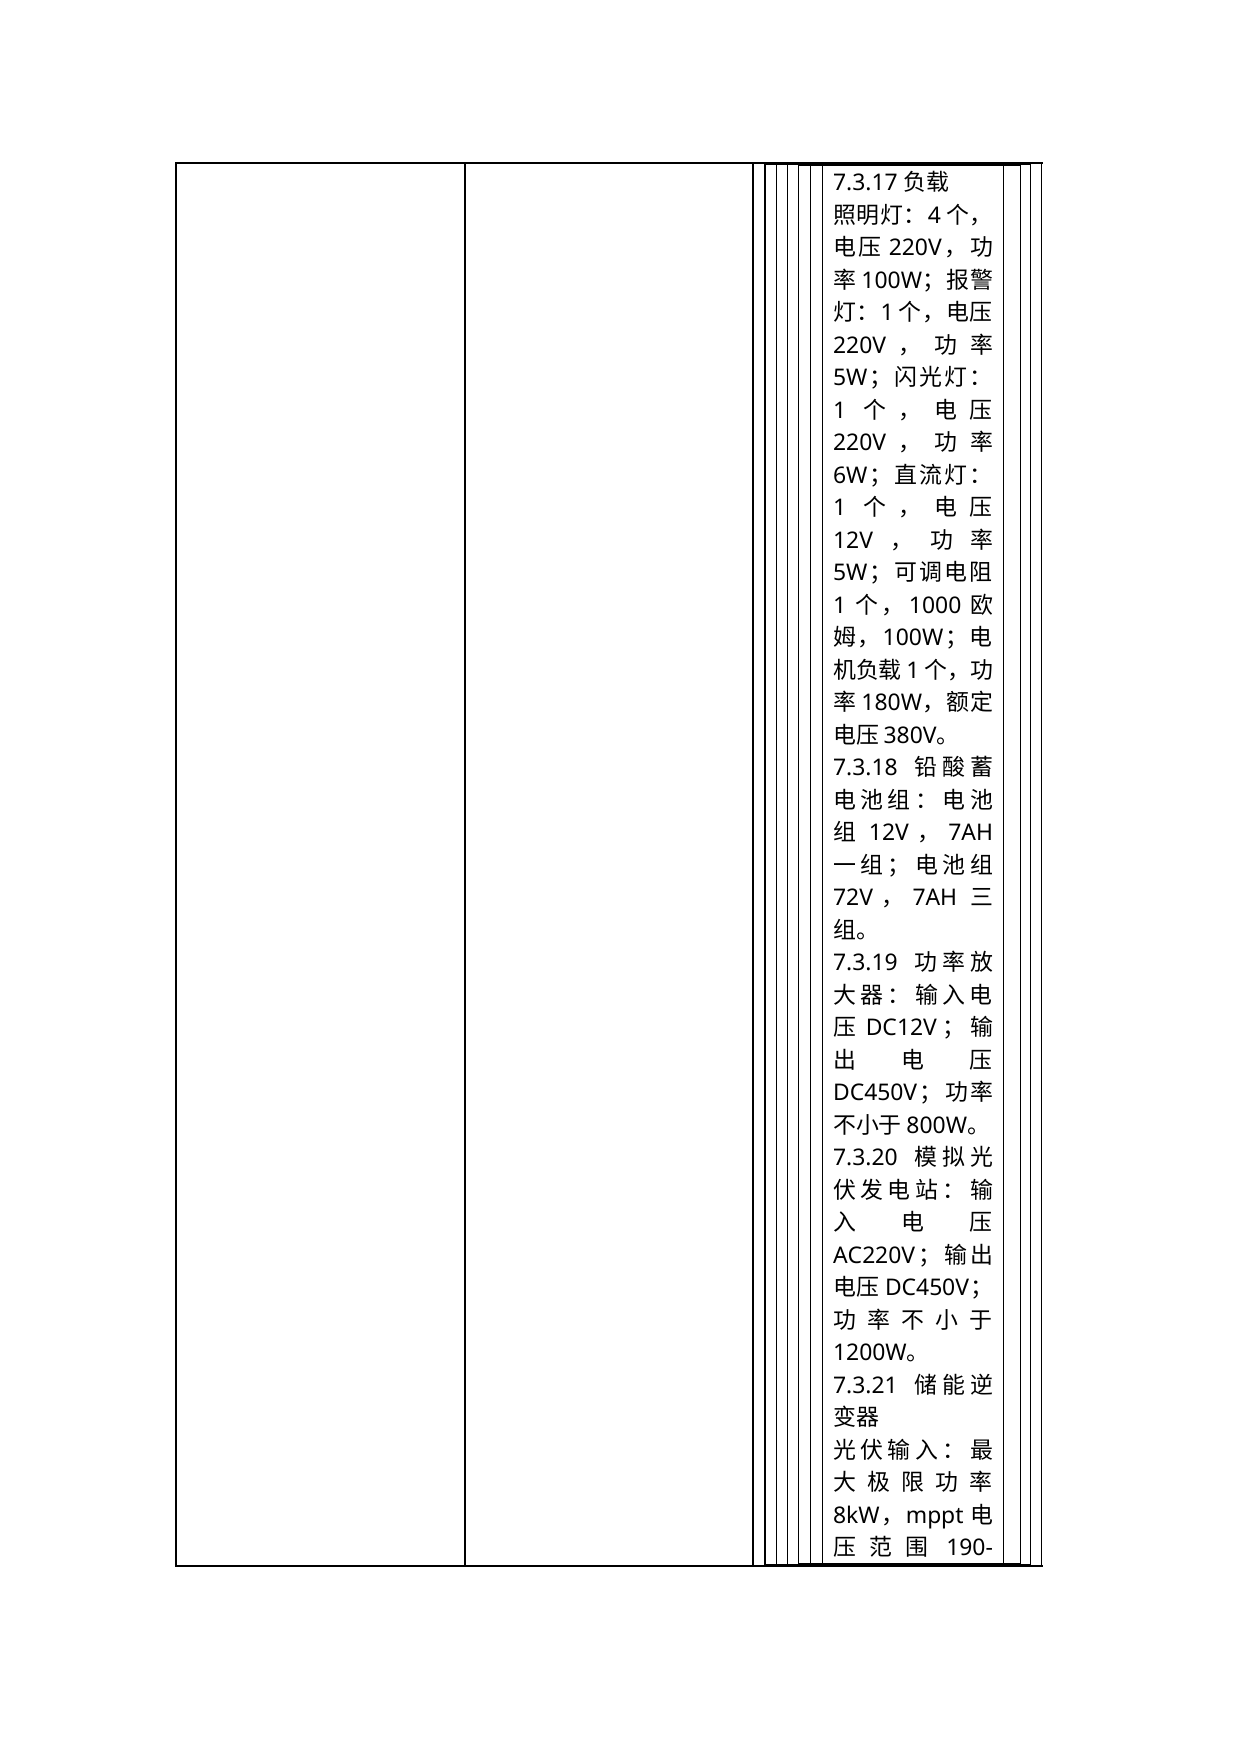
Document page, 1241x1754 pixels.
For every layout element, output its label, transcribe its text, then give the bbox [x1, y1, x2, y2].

table_cell [823, 166, 1003, 1563]
table_cell [766, 165, 776, 1564]
table_cell [466, 164, 752, 1565]
table_cell [811, 166, 822, 1563]
table_cell [1031, 164, 1041, 1565]
table_cell [777, 165, 787, 1564]
table_cell [1021, 165, 1030, 1564]
table_cell [799, 166, 810, 1563]
table_cell [754, 164, 764, 1565]
table_cell [788, 165, 798, 1564]
table_cell [1004, 166, 1020, 1563]
table_cell 1 [177, 164, 464, 1565]
